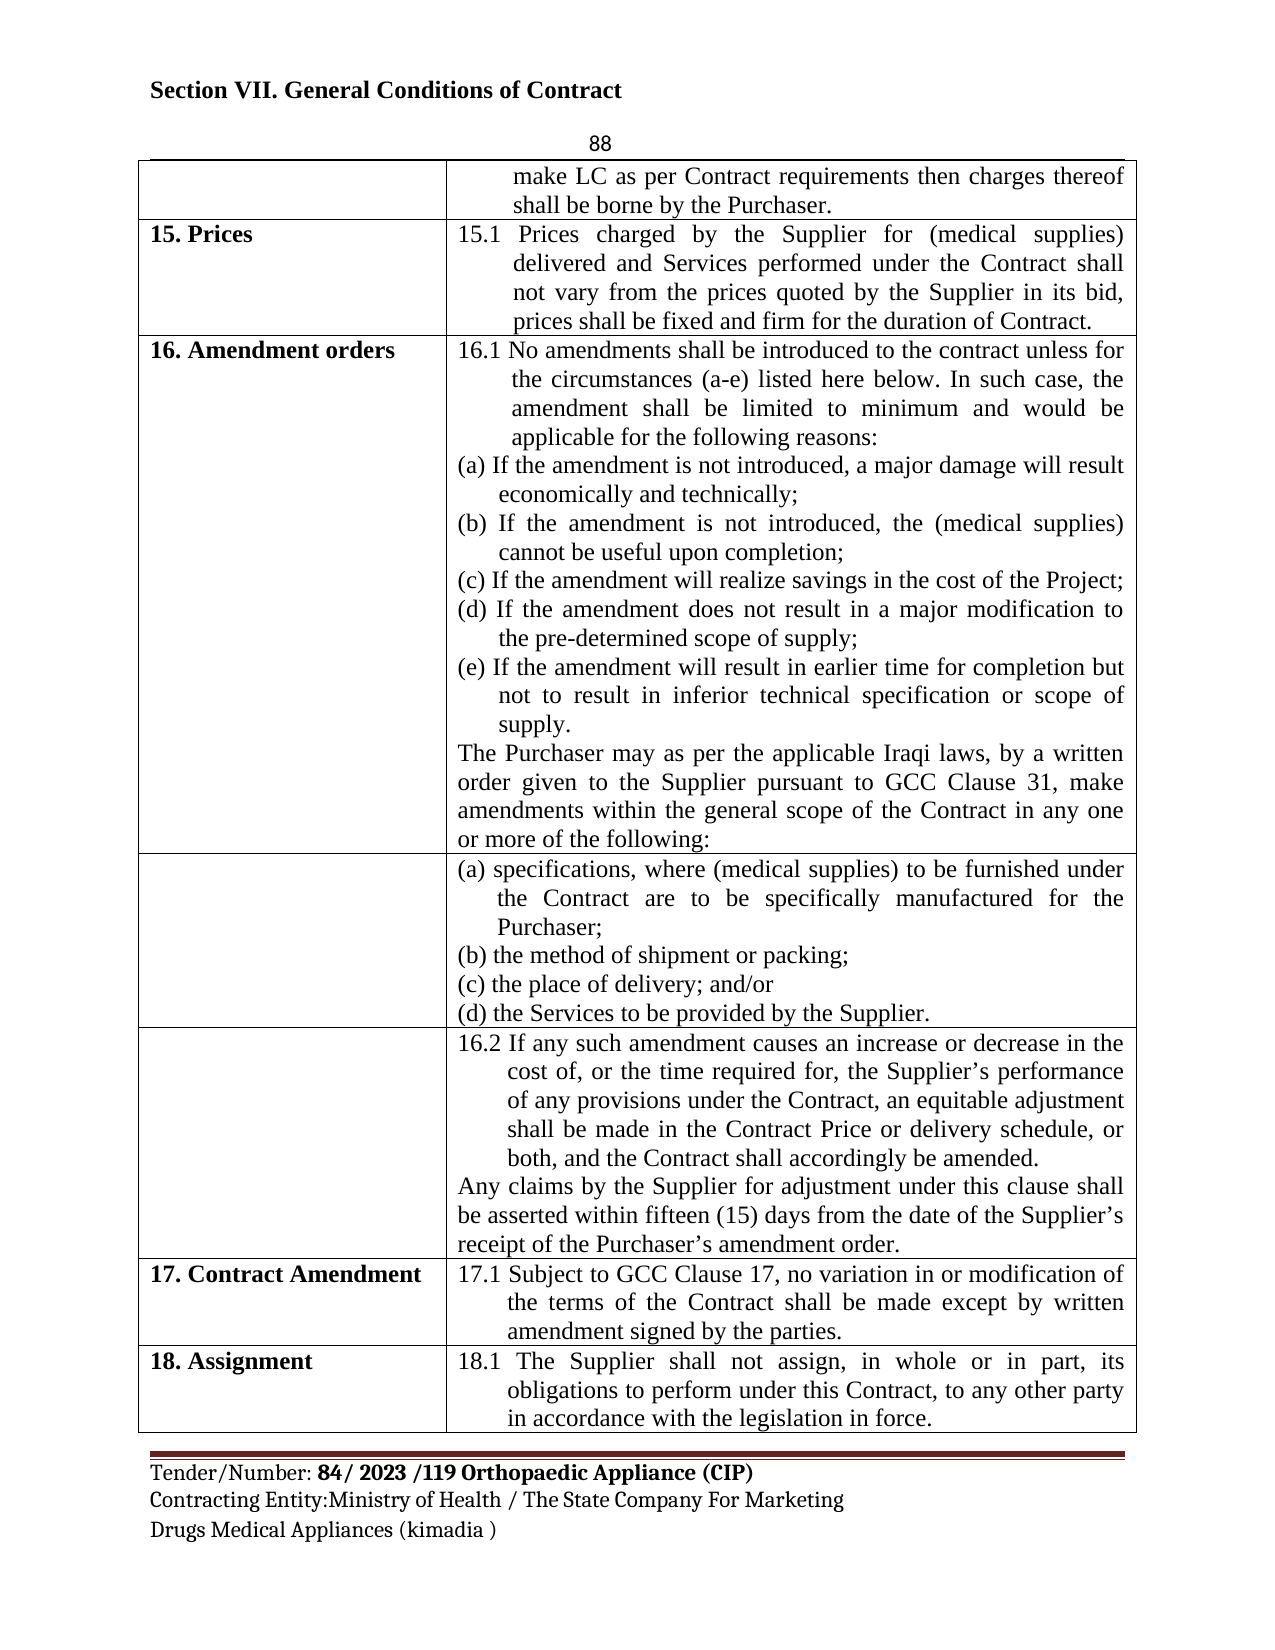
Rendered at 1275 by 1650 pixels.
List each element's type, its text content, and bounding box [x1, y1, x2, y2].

table_cell 16.1 No amendments shall be introduced to the contract unless for the circumstances (a-e) listed here below. In such case, the amendment shall be limited to minimum and would be applicable for the following reasons: (a) If the amendment is not introduced, a major damage will result economically and technically; (b) If the amendment is not introduced, the (medical supplies) cannot be useful upon completion; (c) If the amendment will realize savings in the cost of the Project; (d) If the amendment does not result in a major modification to the pre-determined scope of supply; (e) If the amendment will result in earlier time for completion but not to result in inferior technical specification or scope of supply. The Purchaser may as per the applicable Iraqi laws, by a written order given to the Supplier pursuant to GCC Clause 31, make amendments within the general scope of the Contract in any one or more of the following: [447, 336, 1136, 853]
table_cell 17.1 Subject to GCC Clause 17, no variation in or modification of the terms of the Contract shall be made except by written amendment signed by the parties. [447, 1259, 1136, 1345]
table_cell 16. Amendment orders [139, 336, 446, 853]
table_cell 18.1 The Supplier shall not assign, in whole or in part, its obligations to perform under this Contract, to any other party in accordance with the legislation in force. [447, 1346, 1136, 1432]
table_cell (a) specifications, where (medical supplies) to be furnished under the Contract are to be specifically manufactured for the Purchaser; (b) the method of shipment or packing; (c) the place of delivery; and/or (d) the Services to be provided by the Supplier. [447, 854, 1136, 1027]
table_cell [139, 854, 446, 1027]
table_cell 18. Assignment [139, 1346, 446, 1432]
table_cell 15.1 Prices charged by the Supplier for (medical supplies) delivered and Services performed under the Contract shall not vary from the prices quoted by the Supplier in its bid, prices shall be fixed and firm for the duration of Contract. [447, 220, 1136, 334]
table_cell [447, 161, 1136, 218]
table_cell [139, 1028, 446, 1258]
table_cell 16.2 If any such amendment causes an increase or decrease in the cost of, or the time required for, the Supplier’s performance of any provisions under the Contract, an equitable adjustment shall be made in the Contract Price or delivery schedule, or both, and the Contract shall accordingly be amended. Any claims by the Supplier for adjustment under this clause shall be asserted within fifteen (15) days from the date of the Supplier’s receipt of the Purchaser’s amendment order. [447, 1028, 1136, 1258]
table_cell 15. Prices [139, 220, 446, 334]
table_cell [139, 161, 446, 218]
table_cell 17. Contract Amendment [139, 1259, 446, 1345]
